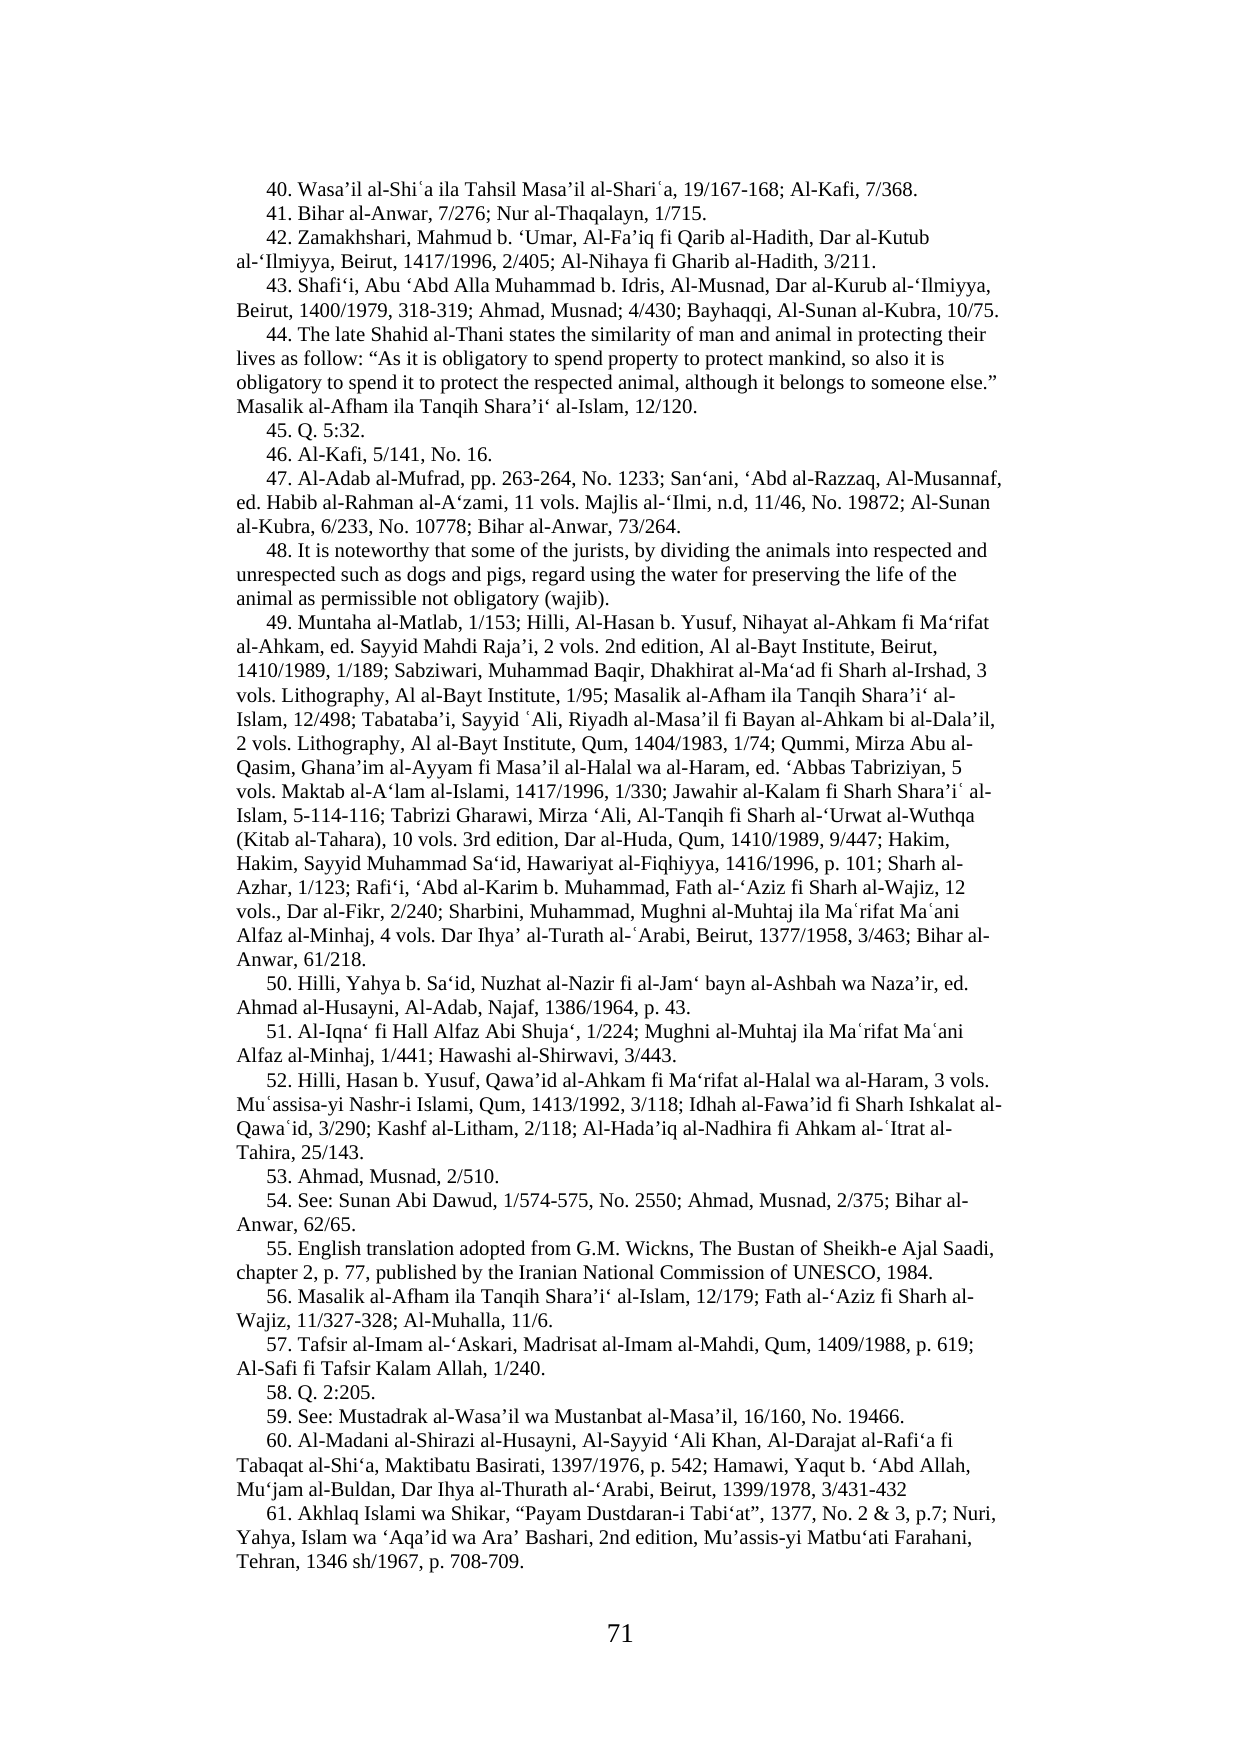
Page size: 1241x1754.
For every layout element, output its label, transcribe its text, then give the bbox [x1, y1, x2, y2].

text 40. Wasa’il al-Shiʿa ila Tahsil Masa’il al-Shariʿa, 19/167-168; Al-Kafi, 7/368. [236, 177, 1004, 201]
text 61. Akhlaq Islami wa Shikar, “Payam Dustdaran-i Tabi‘at”, 1377, No. 2 & 3, p.7; Nuri, Yahya, Islam wa ‘Aqa’id wa Ara’ Bashari, 2nd edition, Mu’assis-yi Matbu‘ati Farahani, Tehran, 1346 sh/1967, p. 708-709. [236, 1501, 1004, 1573]
text 59. See: Mustadrak al-Wasa’il wa Mustanbat al-Masa’il, 16/160, No. 19466. [236, 1404, 1004, 1428]
text 60. Al-Madani al-Shirazi al-Husayni, Al-Sayyid ‘Ali Khan, Al-Darajat al-Rafi‘a fi Tabaqat al-Shi‘a, Maktibatu Basirati, 1397/1976, p. 542; Hamawi, Yaqut b. ‘Abd Allah, Mu‘jam al-Buldan, Dar Ihya al-Thurath al-‘Arabi, Beirut, 1399/1978, 3/431-432 [236, 1428, 1004, 1501]
text 56. Masalik al-Afham ila Tanqih Shara’i‘ al-Islam, 12/179; Fath al-‘Aziz fi Sharh al-Wajiz, 11/327-328; Al-Muhalla, 11/6. [236, 1284, 1004, 1332]
text 41. Bihar al-Anwar, 7/276; Nur al-Thaqalayn, 1/715. [236, 201, 1004, 225]
text 46. Al-Kafi, 5/141, No. 16. [236, 442, 1004, 466]
text 58. Q. 2:205. [236, 1380, 1004, 1404]
text 42. Zamakhshari, Mahmud b. ‘Umar, Al-Fa’iq fi Qarib al-Hadith, Dar al-Kutub al-‘Ilmiyya, Beirut, 1417/1996, 2/405; Al-Nihaya fi Gharib al-Hadith, 3/211. [236, 225, 1004, 273]
text 45. Q. 5:32. [236, 418, 1004, 442]
text 43. Shafi‘i, Abu ‘Abd Alla Muhammad b. Idris, Al-Musnad, Dar al-Kurub al-‘Ilmiyya, Beirut, 1400/1979, 318-319; Ahmad, Musnad; 4/430; Bayhaqqi, Al-Sunan al-Kubra, 10/75. [236, 273, 1004, 322]
text 57. Tafsir al-Imam al-‘Askari, Madrisat al-Imam al-Mahdi, Qum, 1409/1988, p. 619; Al-Safi fi Tafsir Kalam Allah, 1/240. [236, 1332, 1004, 1380]
text 54. See: Sunan Abi Dawud, 1/574-575, No. 2550; Ahmad, Musnad, 2/375; Bihar al-Anwar, 62/65. [236, 1188, 1004, 1236]
text 55. English translation adopted from G.M. Wickns, The Bustan of Sheikh-e Ajal Saadi, chapter 2, p. 77, published by the Iranian National Commission of UNESCO, 1984. [236, 1236, 1004, 1284]
text 51. Al-Iqna‘ fi Hall Alfaz Abi Shuja‘, 1/224; Mughni al-Muhtaj ila Maʿrifat Maʿani Alfaz al-Minhaj, 1/441; Hawashi al-Shirwavi, 3/443. [236, 1019, 1004, 1067]
text 52. Hilli, Hasan b. Yusuf, Qawa’id al-Ahkam fi Ma‘rifat al-Halal wa al-Haram, 3 vols. Muʿassisa-yi Nashr-i Islami, Qum, 1413/1992, 3/118; Idhah al-Fawa’id fi Sharh Ishkalat al-Qawaʿid, 3/290; Kashf al-Litham, 2/118; Al-Hada’iq al-Nadhira fi Ahkam al-ʿItrat al-Tahira, 25/143. [236, 1067, 1004, 1164]
text 50. Hilli, Yahya b. Sa‘id, Nuzhat al-Nazir fi al-Jam‘ bayn al-Ashbah wa Naza’ir, ed. Ahmad al-Husayni, Al-Adab, Najaf, 1386/1964, p. 43. [236, 971, 1004, 1019]
text 44. The late Shahid al-Thani states the similarity of man and animal in protecting their lives as follow: “As it is obligatory to spend property to protect mankind, so also it is obligatory to spend it to protect the respected animal, although it belongs to someone else.” Masalik al-Afham ila Tanqih Shara’i‘ al-Islam, 12/120. [236, 322, 1004, 418]
text 49. Muntaha al-Matlab, 1/153; Hilli, Al-Hasan b. Yusuf, Nihayat al-Ahkam fi Ma‘rifat al-Ahkam, ed. Sayyid Mahdi Raja’i, 2 vols. 2nd edition, Al al-Bayt Institute, Beirut, 1410/1989, 1/189; Sabziwari, Muhammad Baqir, Dhakhirat al-Ma‘ad fi Sharh al-Irshad, 3 vols. Lithography, Al al-Bayt Institute, 1/95; Masalik al-Afham ila Tanqih Shara’i‘ al-Islam, 12/498; Tabataba’i, Sayyid ʿAli, Riyadh al-Masa’il fi Bayan al-Ahkam bi al-Dala’il, 2 vols. Lithography, Al al-Bayt Institute, Qum, 1404/1983, 1/74; Qummi, Mirza Abu al-Qasim, Ghana’im al-Ayyam fi Masa’il al-Halal wa al-Haram, ed. ‘Abbas Tabriziyan, 5 vols. Maktab al-A‘lam al-Islami, 1417/1996, 1/330; Jawahir al-Kalam fi Sharh Shara’iʿ al-Islam, 5-114-116; Tabrizi Gharawi, Mirza ‘Ali, Al-Tanqih fi Sharh al-‘Urwat al-Wuthqa (Kitab al-Tahara), 10 vols. 3rd edition, Dar al-Huda, Qum, 1410/1989, 9/447; Hakim, Hakim, Sayyid Muhammad Sa‘id, Hawariyat al-Fiqhiyya, 1416/1996, p. 101; Sharh al-Azhar, 1/123; Rafi‘i, ‘Abd al-Karim b. Muhammad, Fath al-‘Aziz fi Sharh al-Wajiz, 12 vols., Dar al-Fikr, 2/240; Sharbini, Muhammad, Mughni al-Muhtaj ila Maʿrifat Maʿani Alfaz al-Minhaj, 4 vols. Dar Ihya’ al-Turath al-ʿArabi, Beirut, 1377/1958, 3/463; Bihar al-Anwar, 61/218. [236, 610, 1004, 971]
text 48. It is noteworthy that some of the jurists, by dividing the animals into respected and unrespected such as dogs and pigs, regard using the water for preserving the life of the animal as permissible not obligatory (wajib). [236, 538, 1004, 610]
text 47. Al-Adab al-Mufrad, pp. 263-264, No. 1233; San‘ani, ‘Abd al-Razzaq, Al-Musannaf, ed. Habib al-Rahman al-A‘zami, 11 vols. Majlis al-‘Ilmi, n.d, 11/46, No. 19872; Al-Sunan al-Kubra, 6/233, No. 10778; Bihar al-Anwar, 73/264. [236, 466, 1004, 538]
text 53. Ahmad, Musnad, 2/510. [236, 1164, 1004, 1188]
